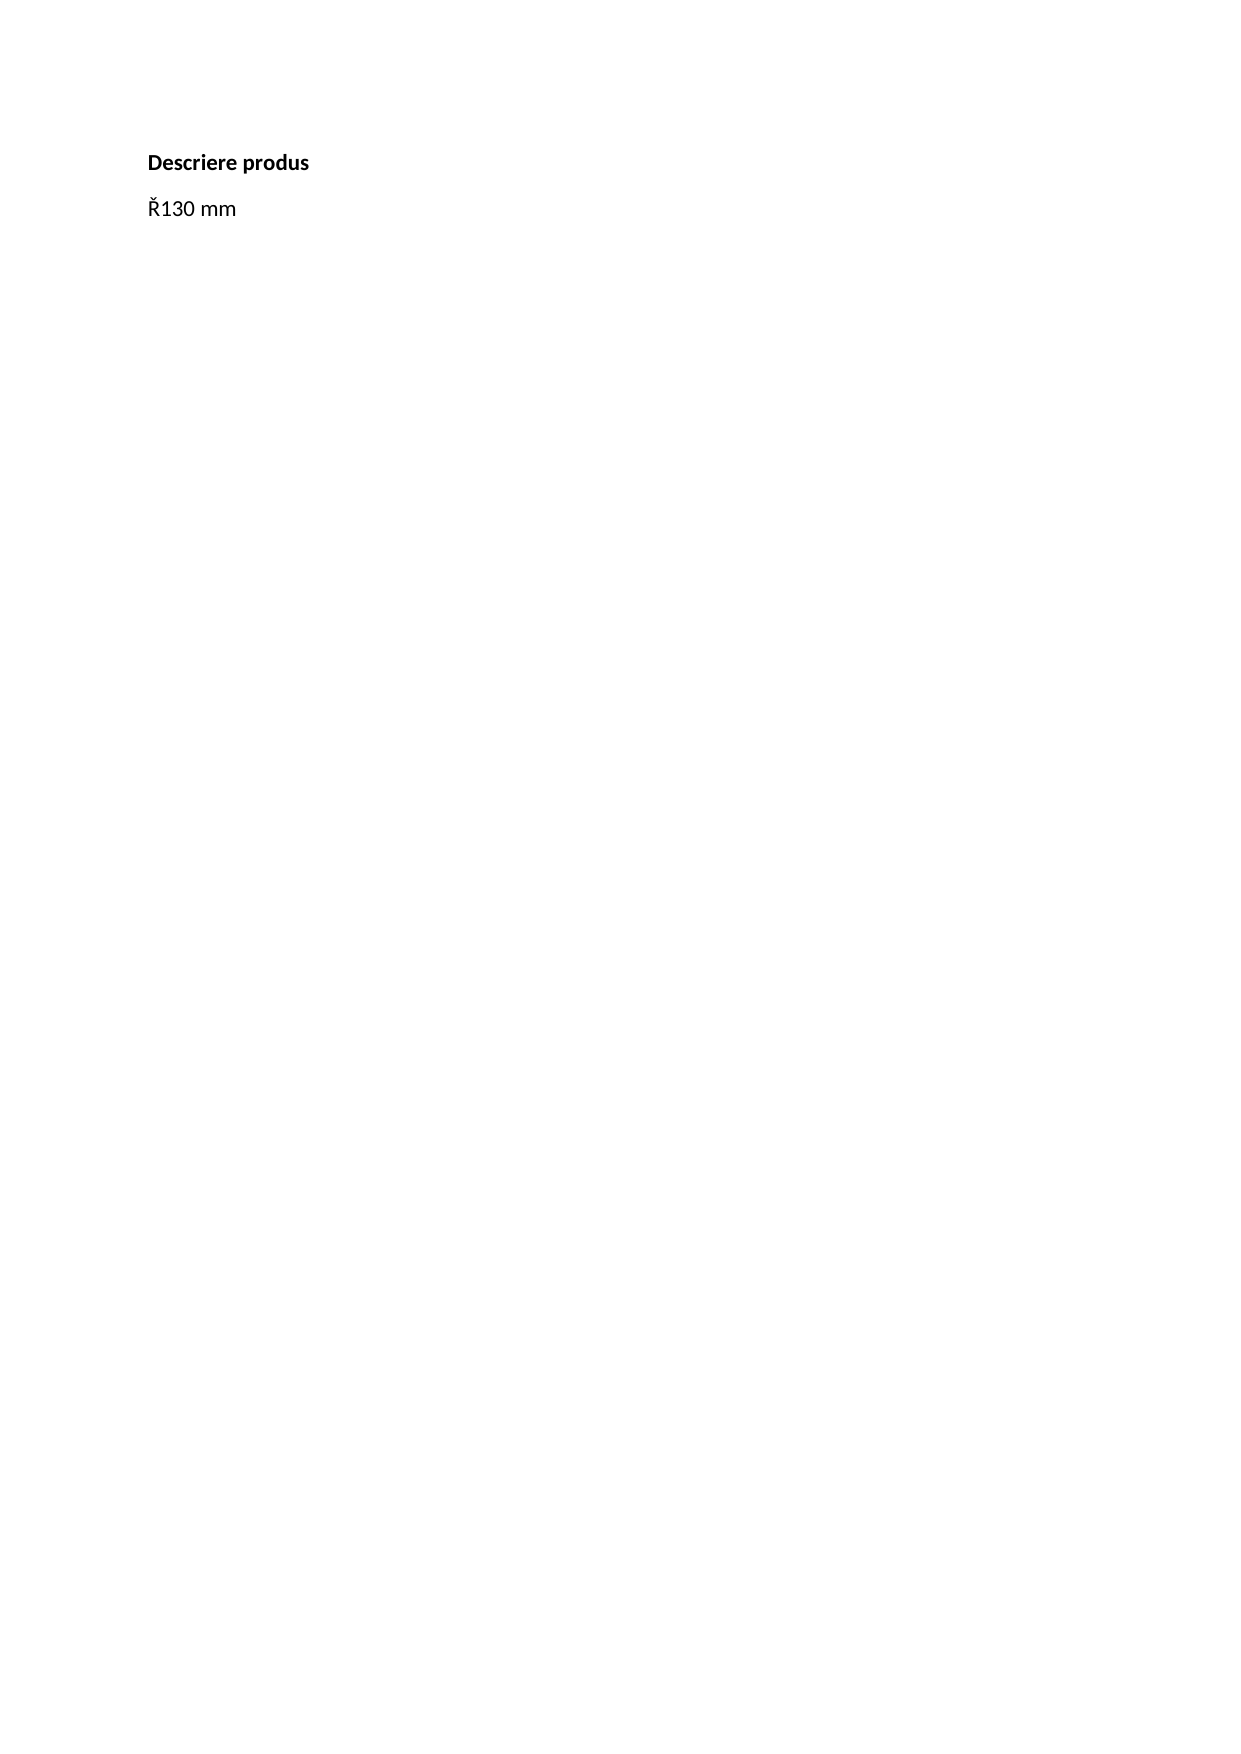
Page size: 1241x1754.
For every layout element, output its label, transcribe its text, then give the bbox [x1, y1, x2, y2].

text Ř130 mm [148, 194, 1093, 222]
text Descriere produs [148, 148, 1093, 176]
